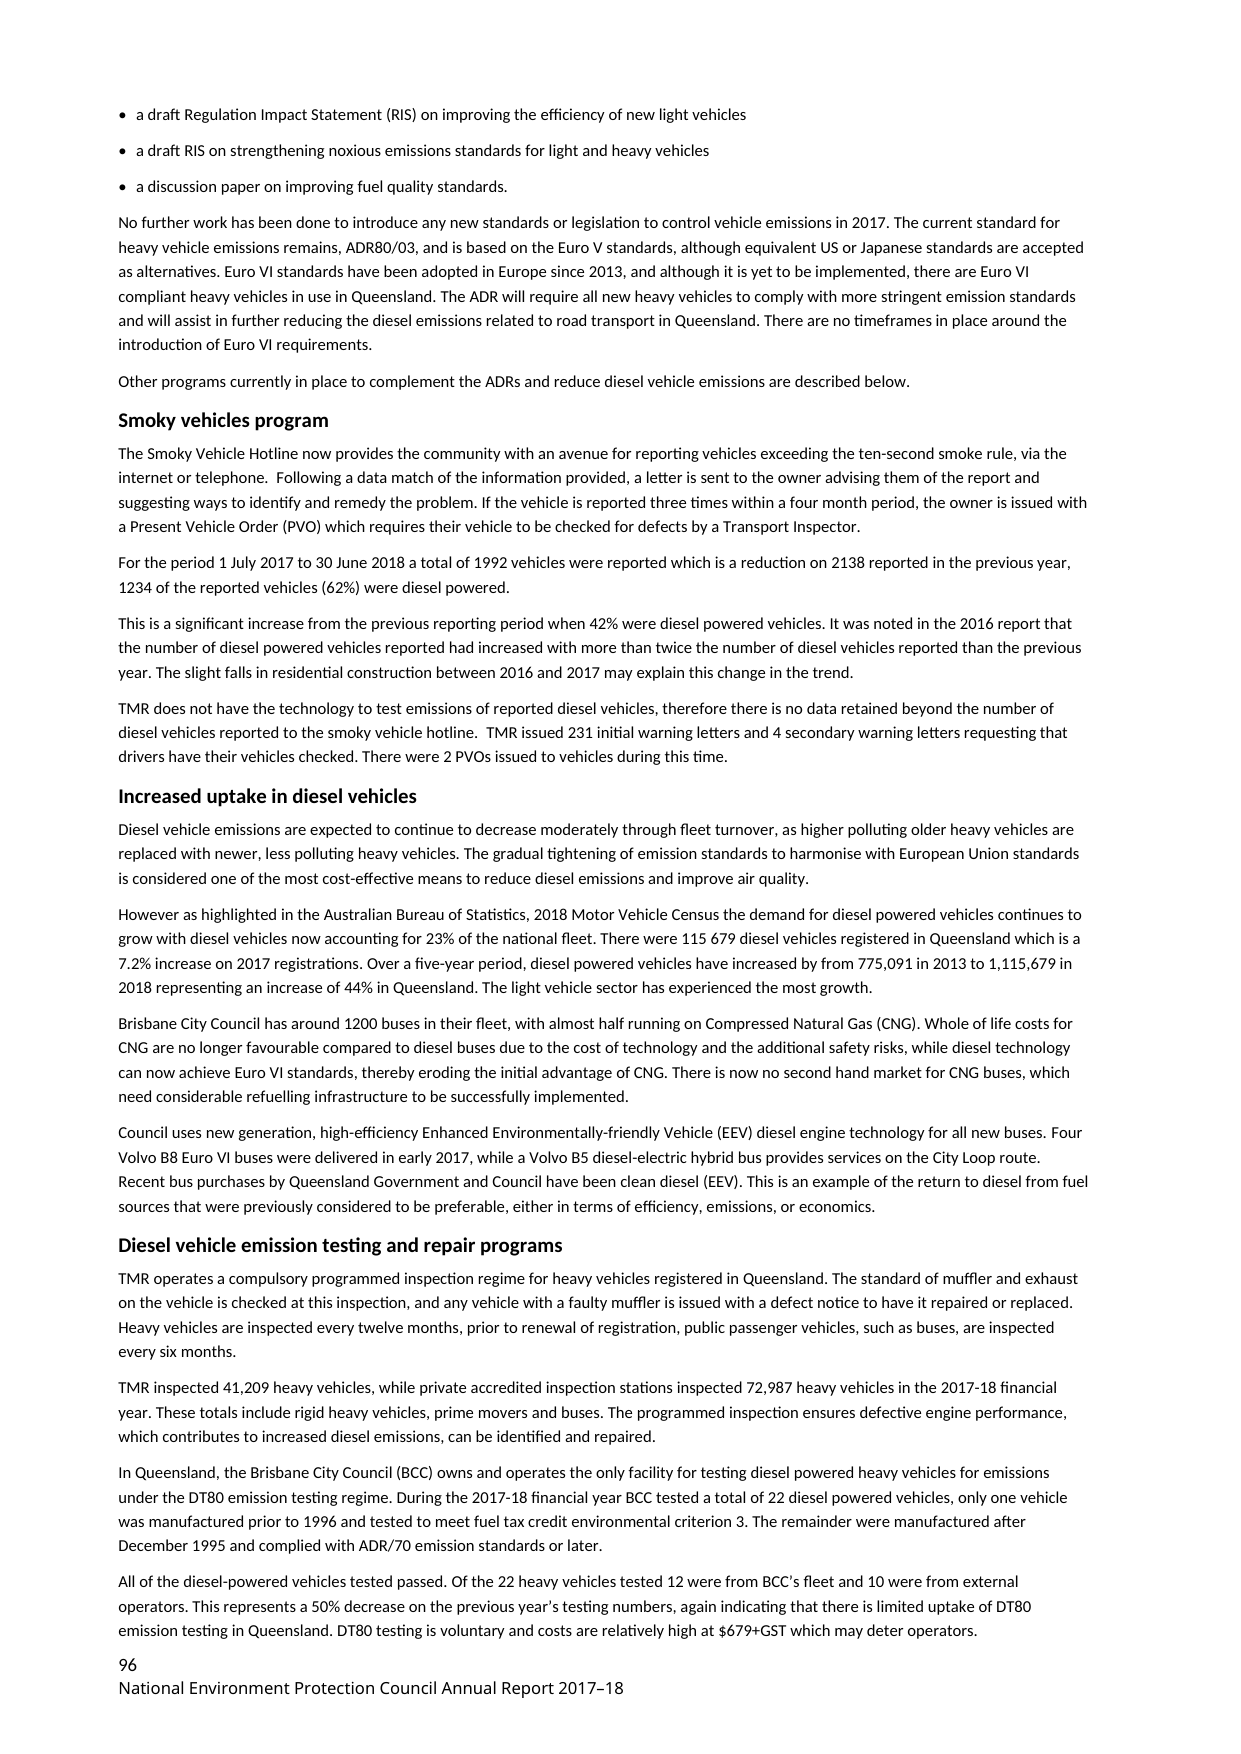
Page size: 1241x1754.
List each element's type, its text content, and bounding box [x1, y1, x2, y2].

text Council uses new generation, high-efficiency Enhanced Environmentally-friendly Vehicle (EEV) diesel engine technology for all new buses. Four Volvo B8 Euro VI buses were delivered in early 2017, while a Volvo B5 diesel-electric hybrid bus provides services on the City Loop route. Recent bus purchases by Queensland Government and Council have been clean diesel (EEV). This is an example of the return to diesel from fuel sources that were previously considered to be preferable, either in terms of efficiency, emissions, or economics. [118, 1123, 1090, 1216]
text The Smoky Vehicle Hotline now provides the community with an avenue for reporting vehicles exceeding the ten-second smoke rule, via the internet or telephone. Following a data match of the information provided, a letter is sent to the owner advising them of the report and suggesting ways to identify and remedy the problem. If the vehicle is reported three times within a four month period, the owner is issued with a Present Vehicle Order (PVO) which requires their vehicle to be checked for defects by a Transport Inspector. [118, 443, 1090, 537]
subtitle Increased uptake in diesel vehicles [118, 783, 1090, 808]
text For the period 1 July 2017 to 30 June 2018 a total of 1992 vehicles were reported which is a reduction on 2138 reported in the previous year, 1234 of the reported vehicles (62%) were diesel powered. [118, 553, 1090, 597]
text However as highlighted in the Australian Bureau of Statistics, 2018 Motor Vehicle Census the demand for diesel powered vehicles continues to grow with diesel vehicles now accounting for 23% of the national fleet. There were 115 679 diesel vehicles registered in Queensland which is a 7.2% increase on 2017 registrations. Over a five-year period, diesel powered vehicles have increased by from 775,091 in 2013 to 1,115,679 in 2018 representing an increase of 44% in Queensland. The light vehicle sector has experienced the most growth. [118, 904, 1090, 998]
subtitle Smoky vehicles program [118, 407, 1090, 432]
text In Queensland, the Brisbane City Council (BCC) owns and operates the only facility for testing diesel powered heavy vehicles for emissions under the DT80 emission testing regime. During the 2017-18 financial year BCC tested a total of 22 diesel powered vehicles, only one vehicle was manufactured prior to 1996 and tested to meet fuel tax credit environmental criterion 3. The remainder were manufactured after December 1995 and complied with ADR/70 emission standards or later. [118, 1462, 1090, 1556]
text All of the diesel-powered vehicles tested passed. Of the 22 heavy vehicles tested 12 were from BCC’s fleet and 10 were from external operators. This represents a 50% decrease on the previous year’s testing numbers, again indicating that there is limited uptake of DT80 emission testing in Queensland. DT80 testing is voluntary and costs are relatively high at $679+GST which may deter operators. [118, 1572, 1090, 1641]
text TMR does not have the technology to test emissions of reported diesel vehicles, therefore there is no data retained beyond the number of diesel vehicles reported to the smoky vehicle hotline. TMR issued 231 initial warning letters and 4 secondary warning letters requesting that drivers have their vehicles checked. There were 2 PVOs issued to vehicles during this time. [118, 698, 1090, 767]
subtitle Diesel vehicle emission testing and repair programs [118, 1232, 1090, 1257]
text No further work has been done to introduce any new standards or legislation to control vehicle emissions in 2017. The current standard for heavy vehicle emissions remains, ADR80/03, and is based on the Euro V standards, although equivalent US or Japanese standards are accepted as alternatives. Euro VI standards have been adopted in Europe since 2013, and although it is yet to be implemented, there are Euro VI compliant heavy vehicles in use in Queensland. The ADR will require all new heavy vehicles to comply with more stringent emission standards and will assist in further reducing the diesel emissions related to road transport in Queensland. There are no timeframes in place around the introduction of Euro VI requirements. [118, 213, 1090, 355]
text Other programs currently in place to complement the ADRs and reduce diesel vehicle emissions are described below. [118, 371, 1090, 391]
text TMR inspected 41,209 heavy vehicles, while private accredited inspection stations inspected 72,987 heavy vehicles in the 2017-18 financial year. These totals include rigid heavy vehicles, prime movers and buses. The programmed inspection ensures defective engine performance, which contributes to increased diesel emissions, can be identified and repaired. [118, 1378, 1090, 1447]
text • a draft RIS on strengthening noxious emissions standards for light and heavy vehicles [118, 141, 1090, 161]
text TMR operates a compulsory programmed inspection regime for heavy vehicles registered in Queensland. The standard of muffler and exhaust on the vehicle is checked at this inspection, and any vehicle with a faulty muffler is issued with a defect notice to have it repaired or replaced. Heavy vehicles are inspected every twelve months, prior to renewal of registration, public passenger vehicles, such as buses, are inspected every six months. [118, 1268, 1090, 1362]
text • a draft Regulation Impact Statement (RIS) on improving the efficiency of new light vehicles [118, 104, 1090, 125]
text This is a significant increase from the previous reporting period when 42% were diesel powered vehicles. It was noted in the 2016 report that the number of diesel powered vehicles reported had increased with more than twice the number of diesel vehicles reported than the previous year. The slight falls in residential construction between 2016 and 2017 may explain this change in the trend. [118, 613, 1090, 682]
text Brisbane City Council has around 1200 buses in their fleet, with almost half running on Compressed Natural Gas (CNG). Whole of life costs for CNG are no longer favourable compared to diesel buses due to the cost of technology and the additional safety risks, while diesel technology can now achieve Euro VI standards, thereby eroding the initial advantage of CNG. There is now no second hand market for CNG buses, which need considerable refuelling infrastructure to be successfully implemented. [118, 1013, 1090, 1107]
text • a discussion paper on improving fuel quality standards. [118, 177, 1090, 197]
text Diesel vehicle emissions are expected to continue to decrease moderately through fleet turnover, as higher polluting older heavy vehicles are replaced with newer, less polluting heavy vehicles. The gradual tightening of emission standards to harmonise with European Union standards is considered one of the most cost-effective means to reduce diesel emissions and improve air quality. [118, 819, 1090, 888]
